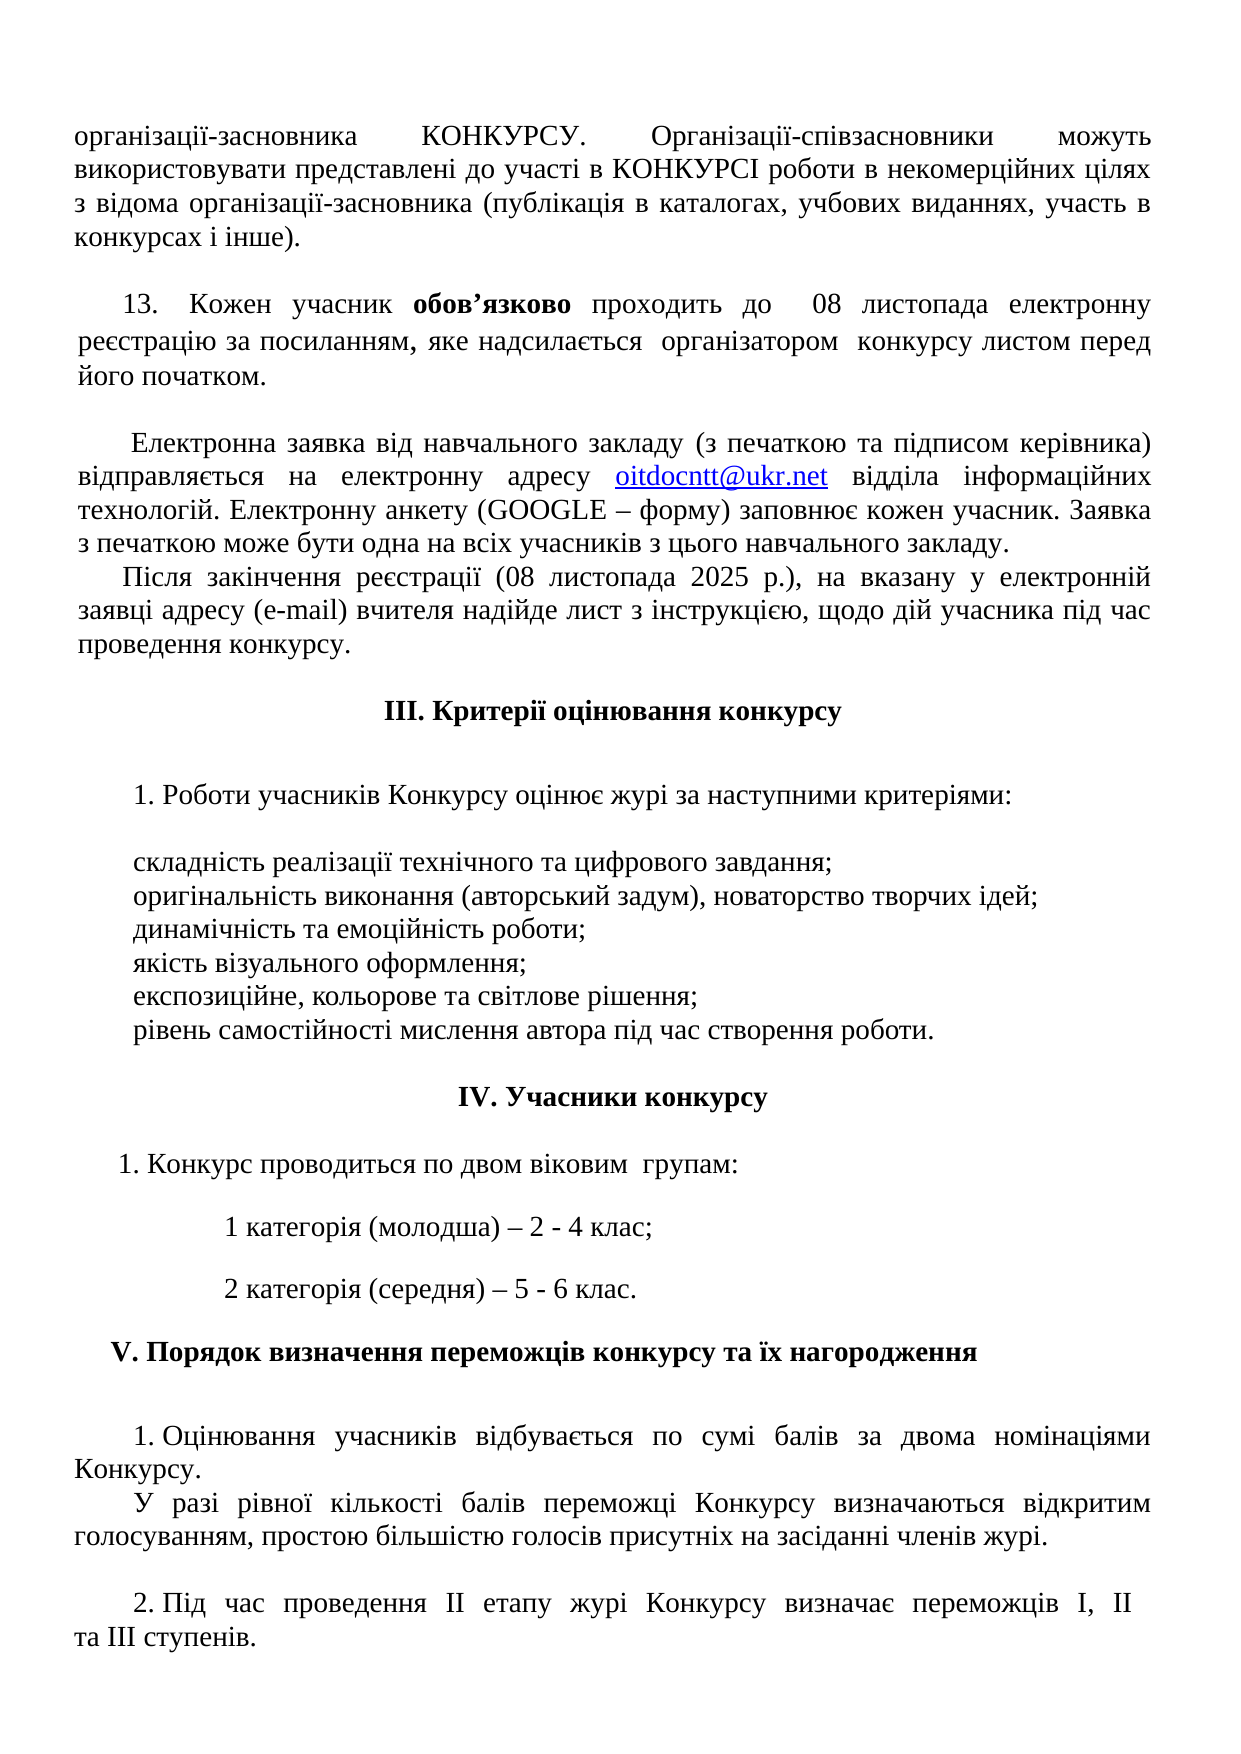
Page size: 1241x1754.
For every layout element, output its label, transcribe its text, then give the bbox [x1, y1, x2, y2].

text ІІІ. Критерії оцінювання конкурсу [74, 693, 1152, 727]
text 2 категорія (середня) – 5 - 6 клас. [224, 1271, 1152, 1305]
text оригінальність виконання (авторський задум), новаторство творчих ідей; [74, 878, 1152, 911]
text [74, 118, 1152, 252]
text якість візуального оформлення; [74, 945, 1152, 978]
text У разі рівної кількості балів переможці Конкурсу визначаються відкритим голосуванням, простою більшістю голосів присутніх на засіданні членів журі. [74, 1485, 1152, 1552]
text Електронна заявка від навчального закладу (з печаткою та підписом керівника) відправляється на електронну адресу oitdocntt@ukr.net відділа інформаційних технологій. Електронну анкету (GOOGLE – форму) заповнює кожен учасник. Заявка з печаткою може бути одна на всіх учасників з цього навчального закладу. [78, 391, 1152, 559]
list 1. Роботи учасників Конкурсу оцінює журі за наступними критеріями: [74, 777, 1152, 811]
text ІV. Учасники конкурсу [121, 1079, 1105, 1112]
text 1 категорія (молодша) – 2 - 4 клас; [224, 1209, 1152, 1242]
text Після закінчення реєстрації (08 листопада 2025 р.), на вказану у електронній заявці адресу (e-mail) вчителя надійде лист з інструкцією, щодо дій учасника під час проведення конкурсу. [78, 559, 1152, 659]
text рівень самостійності мислення автора під час створення роботи. [74, 1012, 1152, 1045]
text 1. Конкурс проводиться по двом віковим групам: [74, 1146, 1152, 1179]
text 1. Оцінювання учасників відбувається по сумі балів за двома номінаціями Конкурсу. [74, 1418, 1152, 1485]
text складність реалізації технічного та цифрового завдання; [74, 844, 1152, 878]
text 2. Під час проведення ІІ етапу журі Конкурсу визначає переможців І, ІІ та ІІІ ступенів. [74, 1586, 1152, 1653]
text 13. Кожен учасник обов’язково проходить до 08 листопада електронну реєстрацію за посиланням, яке надсилається організатором конкурсу листом перед його початком. [78, 286, 1152, 391]
text експозиційне, кольорове та світлове рішення; [74, 978, 1152, 1012]
text V. Порядок визначення переможців конкурсу та їх нагородження [74, 1334, 1105, 1368]
text динамічність та емоційність роботи; [74, 911, 1152, 945]
